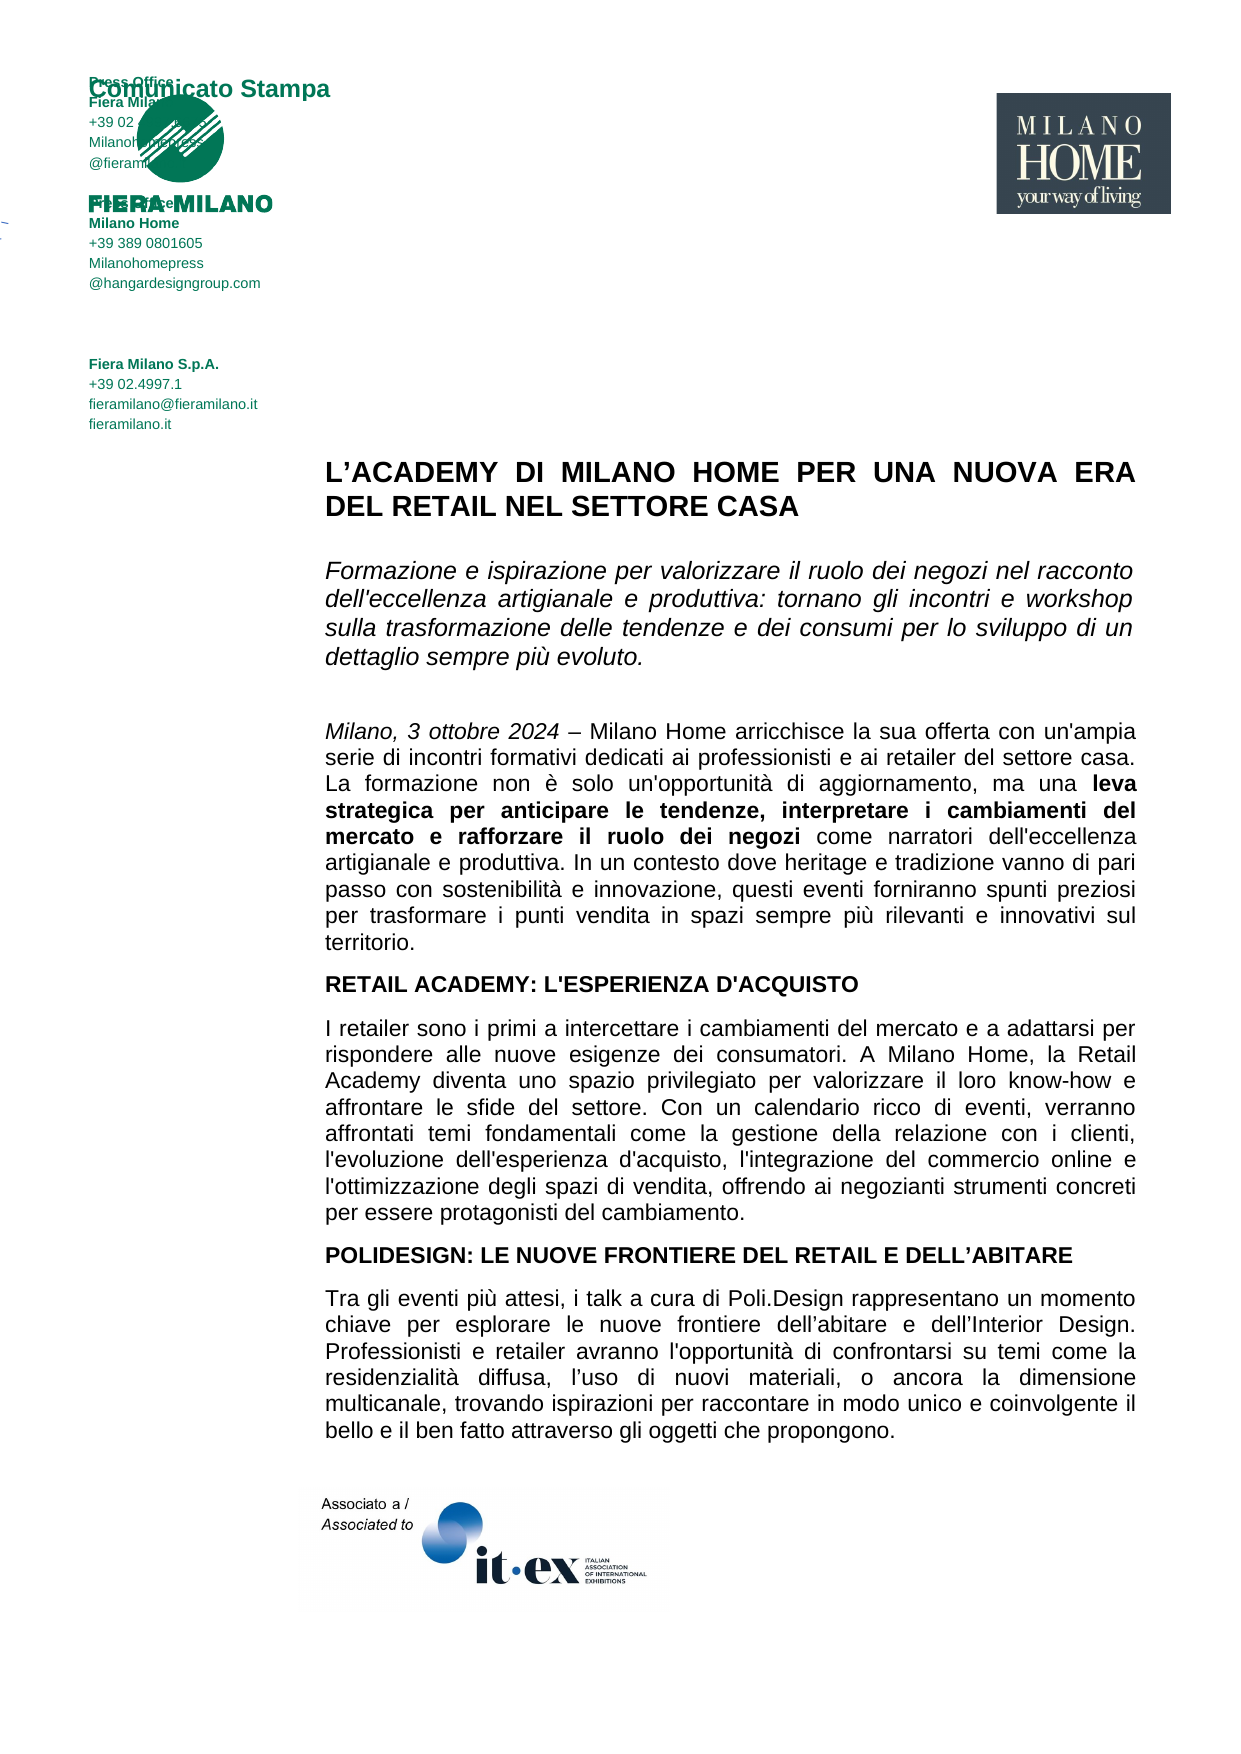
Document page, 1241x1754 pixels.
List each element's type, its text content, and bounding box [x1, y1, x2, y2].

text RETAIL ACADEMY: L'ESPERIENZA D'ACQUISTO [325, 971, 1137, 998]
text Tra gli eventi più attesi, i talk a cura di Poli.Design rappresentano un momento chiave per esplorare le nuove frontiere dell’abitare e dell’Interior Design. Professionisti e retailer avranno l'opportunità di confrontarsi su temi come la residenzialità diffusa, l’uso di nuovi materiali, o ancora la dimensione multicanale, trovando ispirazioni per raccontare in modo unico e coinvolgente il bello e il ben fatto attraverso gli oggetti che propongono. [325, 1285, 1137, 1443]
picture [297, 1487, 671, 1612]
text Formazione e ispirazione per valorizzare il ruolo dei negozi nel racconto dell'eccellenza artigianale e produttiva: tornano gli incontri e workshop sulla trasformazione delle tendenze e dei consumi per lo sviluppo di un dettaglio sempre più evoluto. [325, 556, 1137, 671]
text Milano, 3 ottobre 2024 – Milano Home arricchisce la sua offerta con un'ampia serie di incontri formativi dedicati ai professionisti e ai retailer del settore casa. La formazione non è solo un'opportunità di aggiornamento, ma una leva strategica per anticipare le tendenze, interpretare i cambiamenti del mercato e rafforzare il ruolo dei negozi come narratori dell'eccellenza artigianale e produttiva. In un contesto dove heritage e tradizione vanno di pari passo con sostenibilità e innovazione, questi eventi forniranno spunti preziosi per trasformare i punti vendita in spazi sempre più rilevanti e innovativi sul territorio. [325, 718, 1137, 955]
text POLIDESIGN: LE NUOVE FRONTIERE DEL RETAIL E DELL’ABITARE [325, 1242, 1137, 1268]
text L’ACADEMY DI MILANO HOME PER UNA NUOVA ERA DEL RETAIL NEL SETTORE CASA [325, 455, 1137, 522]
picture [88, 94, 273, 213]
picture [996, 93, 1171, 214]
text I retailer sono i primi a intercettare i cambiamenti del mercato e a adattarsi per rispondere alle nuove esigenze dei consumatori. A Milano Home, la Retail Academy diventa uno spazio privilegiato per valorizzare il loro know-how e affrontare le sfide del settore. Con un calendario ricco di eventi, verranno affrontati temi fondamentali come la gestione della relazione con i clienti, l'evoluzione dell'esperienza d'acquisto, l'integrazione del commercio online e l'ottimizzazione degli spazi di vendita, offrendo ai negozianti strumenti concreti per essere protagonisti del cambiamento. [325, 1014, 1137, 1225]
